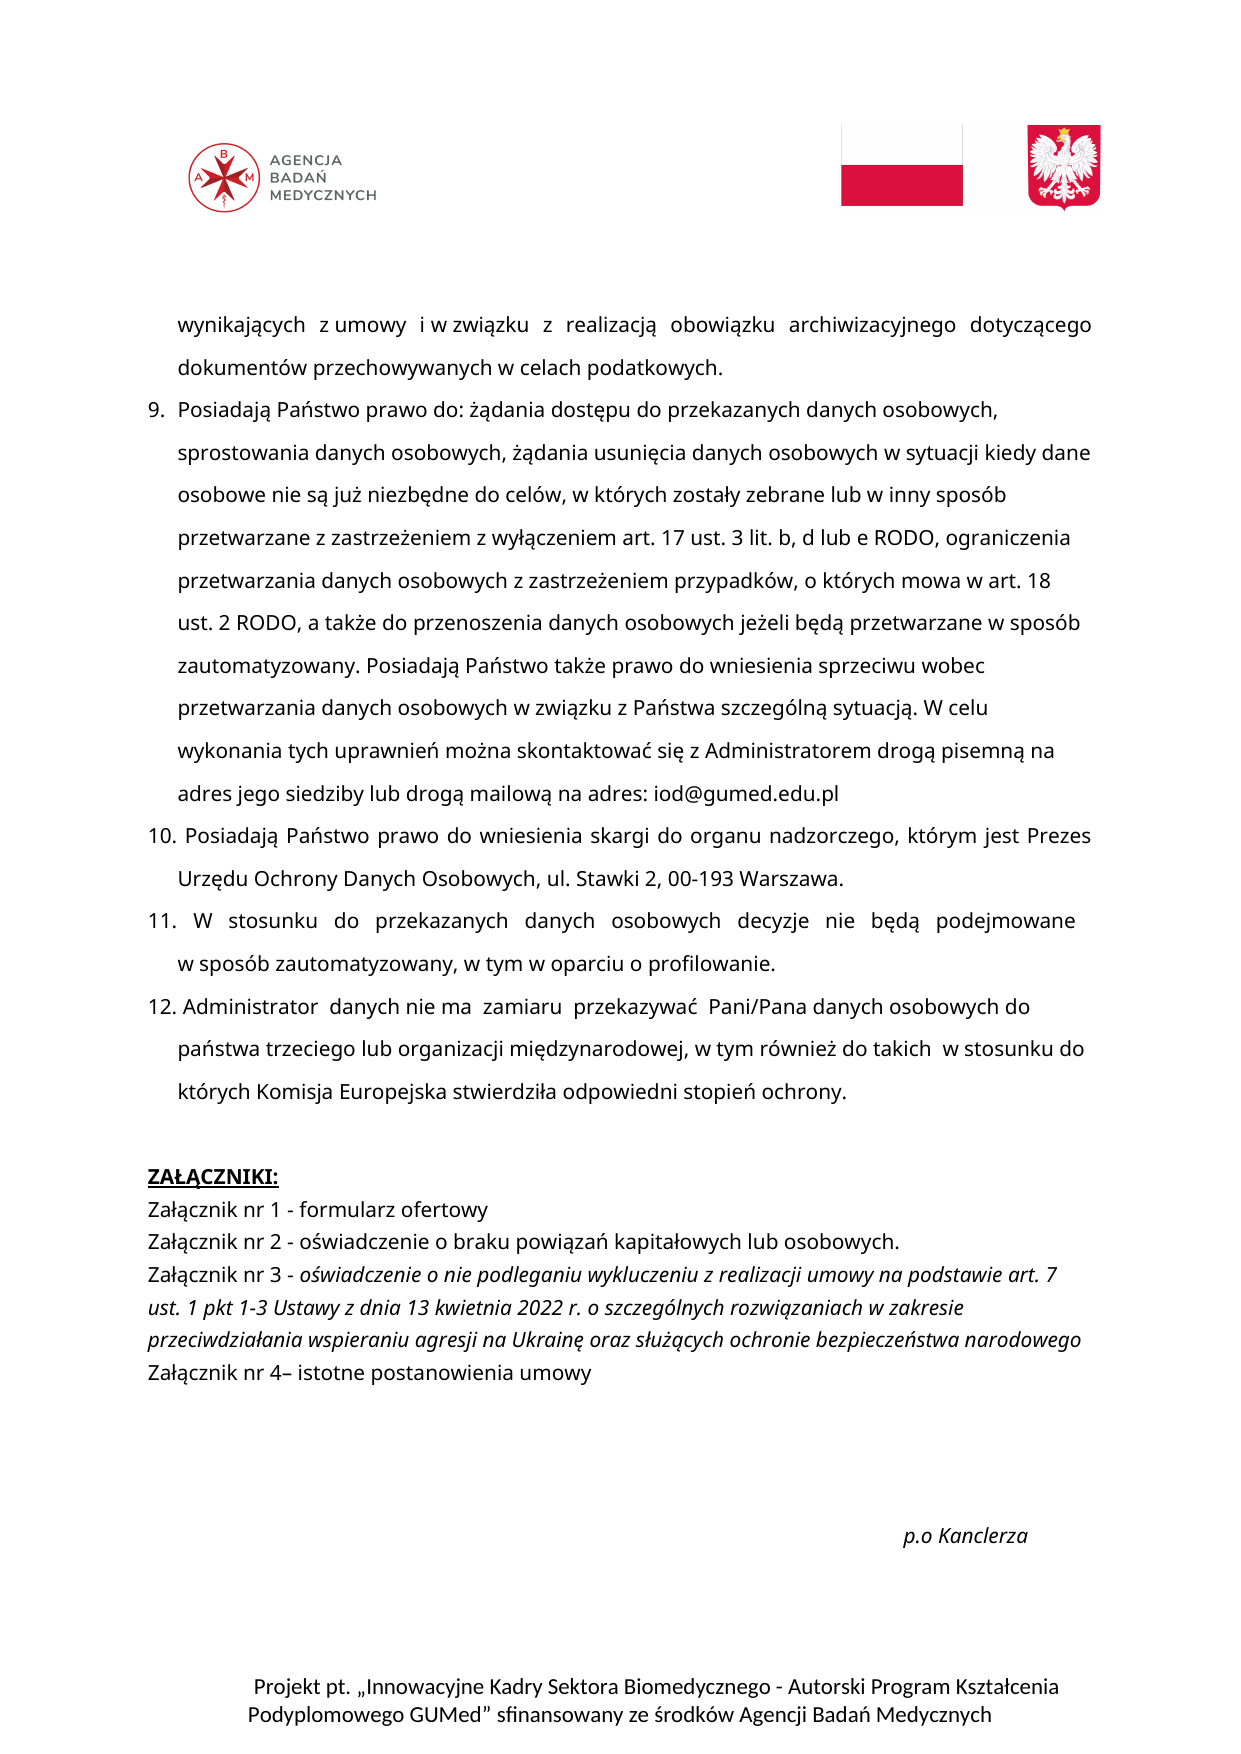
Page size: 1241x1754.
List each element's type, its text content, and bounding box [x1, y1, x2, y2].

text Załącznik nr 1 - formularz ofertowy [148, 1195, 1093, 1223]
text ZAŁĄCZNIKI: [148, 1162, 1093, 1191]
picture [841, 125, 1101, 211]
list W stosunku do przekazanych danych osobowych decyzje nie będą podejmowane w sposób zautomatyzowany, w tym w oparciu o profilowanie. [148, 907, 1093, 978]
list Administrator danych nie ma zamiaru przekazywać Pani/Pana danych osobowych do państwa trzeciego lub organizacji międzynarodowej, w tym również do takich w stosunku do których Komisja Europejska stwierdziła odpowiedni stopień ochrony. [148, 992, 1093, 1105]
text Załącznik nr 4– istotne postanowienia umowy [148, 1358, 1093, 1386]
list Posiadają Państwo prawo do: żądania dostępu do przekazanych danych osobowych, sprostowania danych osobowych, żądania usunięcia danych osobowych w sytuacji kiedy dane osobowe nie są już niezbędne do celów, w których zostały zebrane lub w inny sposób przetwarzane z zastrzeżeniem z wyłączeniem art. 17 ust. 3 lit. b, d lub e RODO, ograniczenia przetwarzania danych osobowych z zastrzeżeniem przypadków, o których mowa w art. 18 ust. 2 RODO, a także do przenoszenia danych osobowych jeżeli będą przetwarzane w sposób zautomatyzowany. Posiadają Państwo także prawo do wniesienia sprzeciwu wobec przetwarzania danych osobowych w związku z Państwa szczególną sytuacją. W celu wykonania tych uprawnień można skontaktować się z Administratorem drogą pisemną na adres jego siedziby lub drogą mailową na adres: iod@gumed.edu.pl [148, 395, 1093, 807]
list Posiadają Państwo prawo do wniesienia skargi do organu nadzorczego, którym jest Prezes Urzędu Ochrony Danych Osobowych, ul. Stawki 2, 00-193 Warszawa. [148, 821, 1093, 892]
text Załącznik nr 2 - oświadczenie o braku powiązań kapitałowych lub osobowych. [148, 1227, 1093, 1256]
text p.o Kanclerza [148, 1521, 1093, 1549]
picture [178, 124, 384, 232]
text Załącznik nr 3 - oświadczenie o nie podleganiu wykluczeniu z realizacji umowy na podstawie art. 7 ust. 1 pkt 1-3 Ustawy z dnia 13 kwietnia 2022 r. o szczególnych rozwiązaniach w zakresie przeciwdziałania wspieraniu agresji na Ukrainę oraz służących ochronie bezpieczeństwa narodowego [148, 1260, 1093, 1354]
